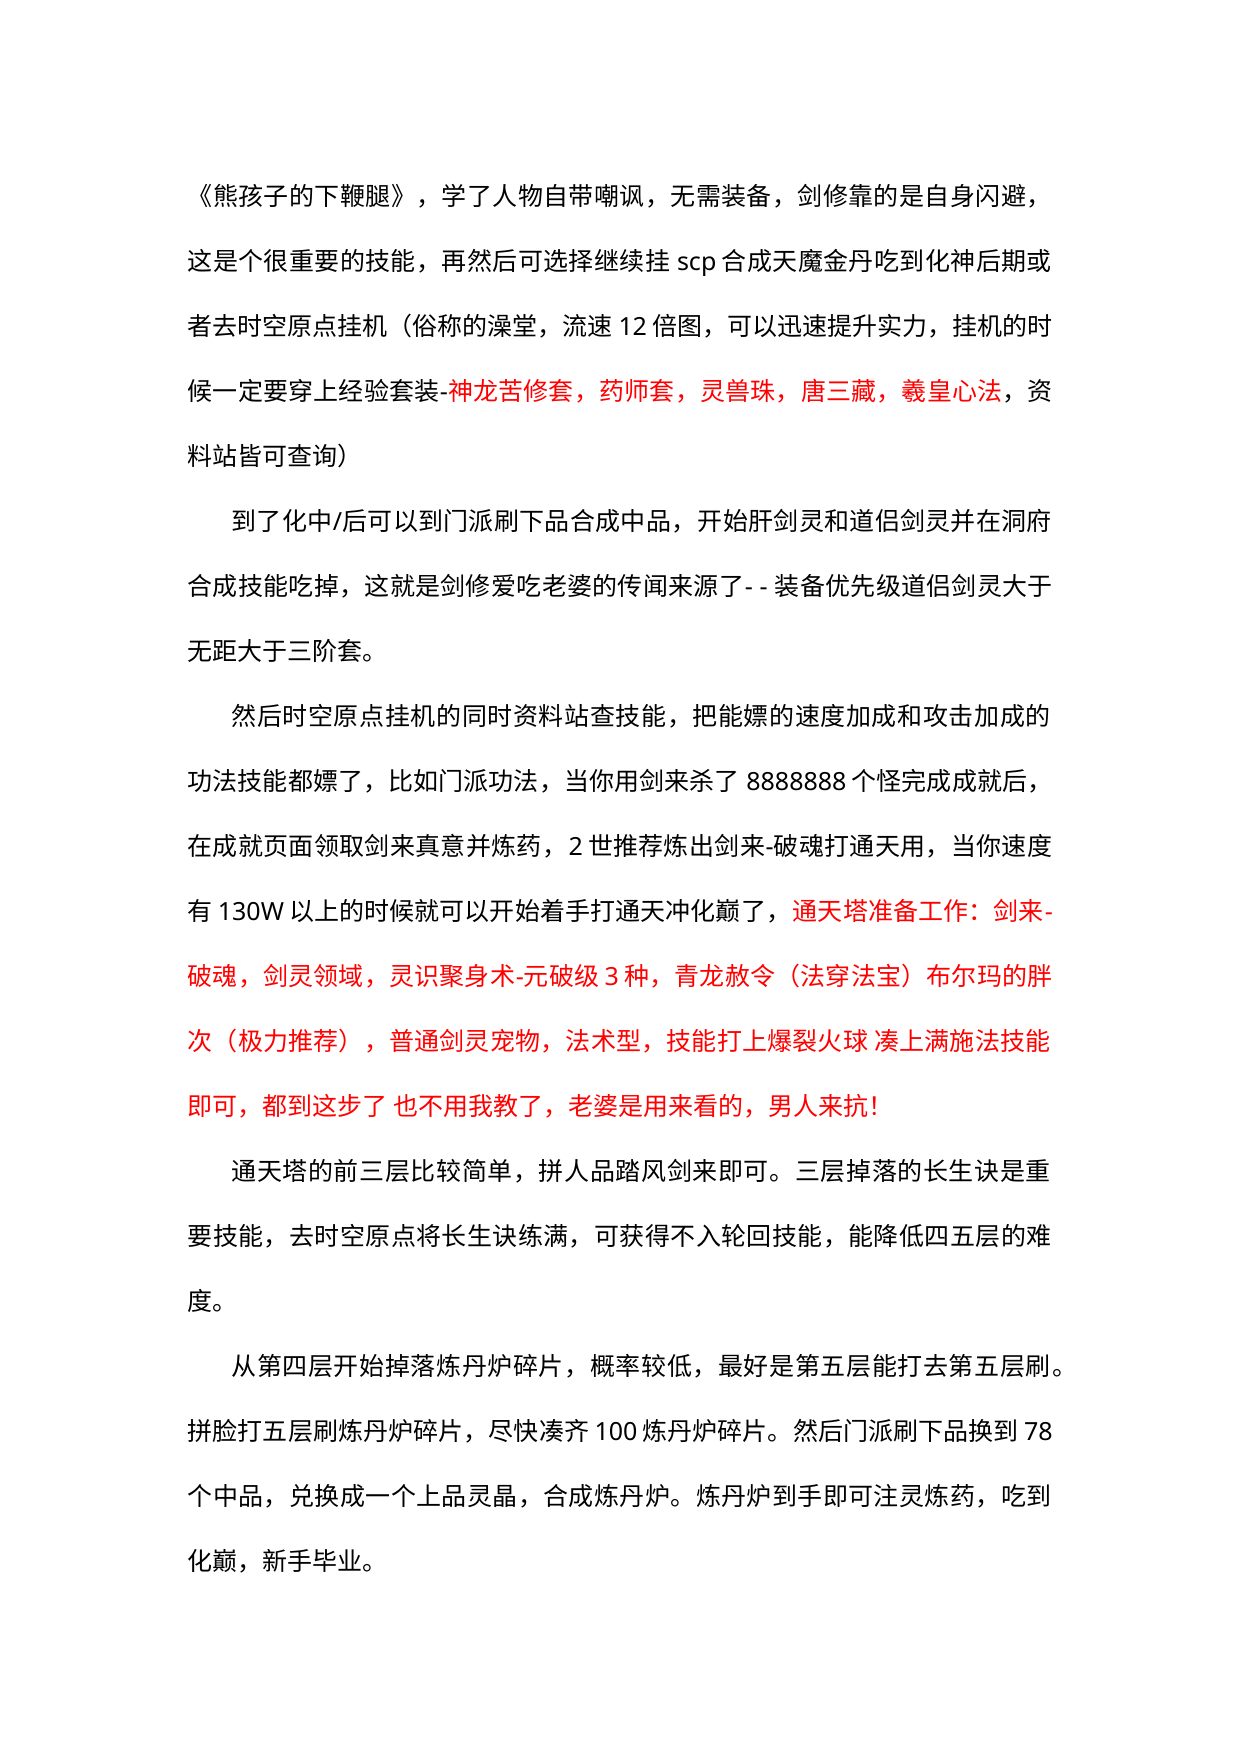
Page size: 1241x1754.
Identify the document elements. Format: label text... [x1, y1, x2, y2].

text 到了化中/后可以到门派刷下品合成中品，开始肝剑灵和道侣剑灵并在洞府合成技能吃掉，这就是剑修爱吃老婆的传闻来源了- - 装备优先级道侣剑灵大于无距大于三阶套。 [187, 487, 1053, 682]
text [187, 162, 1053, 487]
text 从第四层开始掉落炼丹炉碎片，概率较低，最好是第五层能打去第五层刷。拼脸打五层刷炼丹炉碎片，尽快凑齐100炼丹炉碎片。然后门派刷下品换到78个中品，兑换成一个上品灵晶，合成炼丹炉。炼丹炉到手即可注灵炼药，吃到化巅，新手毕业。 [187, 1332, 1053, 1592]
text 然后时空原点挂机的同时资料站查技能，把能嫖的速度加成和攻击加成的功法技能都嫖了，比如门派功法，当你用剑来杀了8888888个怪完成成就后，在成就页面领取剑来真意并炼药，2世推荐炼出剑来-破魂打通天用，当你速度有130W以上的时候就可以开始着手打通天冲化巅了，通天塔准备工作：剑来-破魂，剑灵领域，灵识聚身术-元破级3种，青龙赦令（法穿法宝）布尔玛的胖次（极力推荐），普通剑灵宠物，法术型，技能打上爆裂火球 凑上满施法技能即可，都到这步了 也不用我教了，老婆是用来看的，男人来抗！ [187, 682, 1053, 1137]
text 通天塔的前三层比较简单，拼人品踏风剑来即可。三层掉落的长生诀是重要技能，去时空原点将长生诀练满，可获得不入轮回技能，能降低四五层的难度。 [187, 1137, 1053, 1332]
